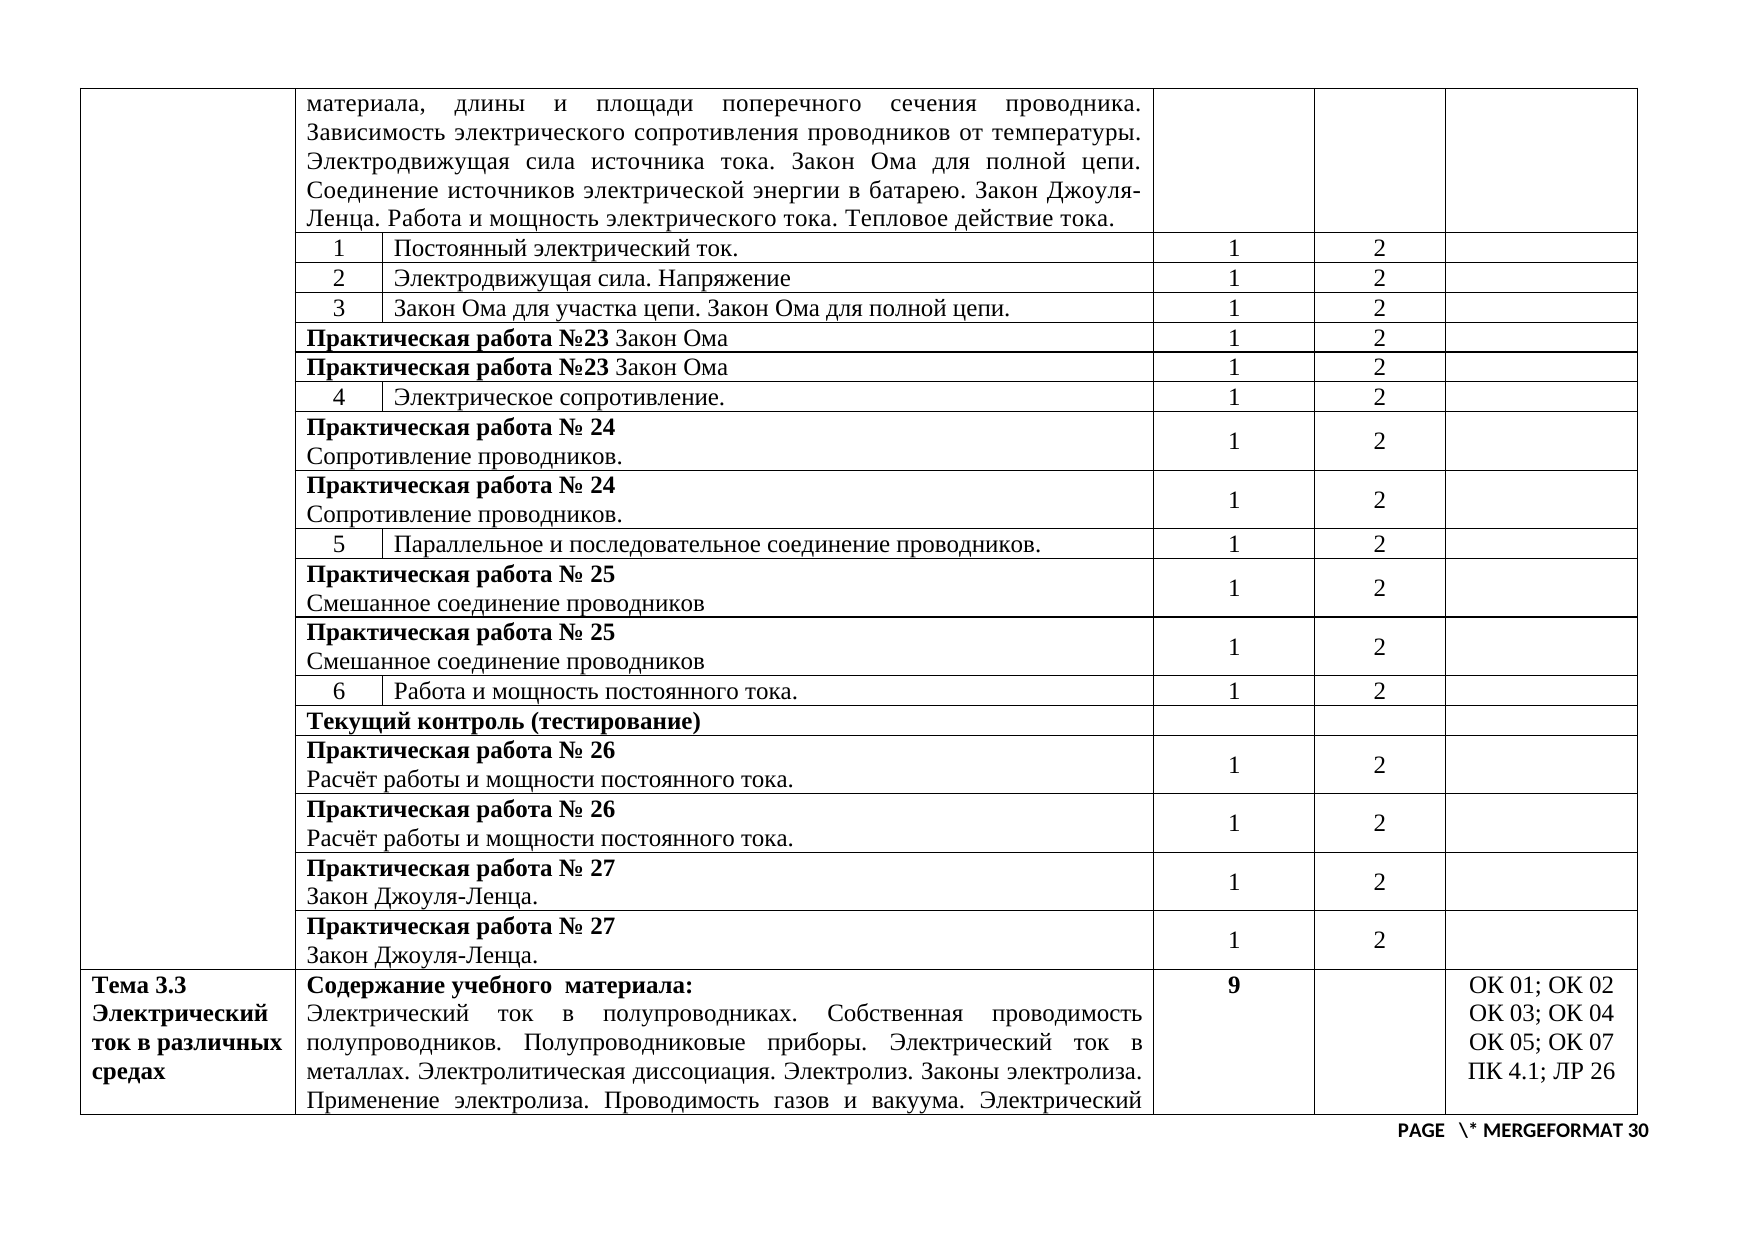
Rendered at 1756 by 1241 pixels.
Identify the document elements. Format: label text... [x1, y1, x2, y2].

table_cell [296, 970, 1153, 1113]
table_cell 2 [1315, 323, 1445, 351]
table_cell Текущий контроль (тестирование) [296, 706, 1153, 734]
table_cell 2 [1315, 529, 1445, 558]
table_cell Практическая работа № 27 Закон Джоуля-Ленца. [296, 853, 1153, 910]
table_cell [1315, 706, 1445, 734]
table_cell 3 [296, 293, 382, 322]
table_cell Закон Ома для участка цепи. Закон Ома для полной цепи. [383, 293, 1153, 322]
table_cell Работа и мощность постоянного тока. [383, 676, 1153, 705]
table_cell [81, 89, 295, 969]
table_cell [1154, 706, 1314, 734]
table_cell 2 [1315, 263, 1445, 292]
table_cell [1446, 89, 1637, 232]
table_cell [1446, 618, 1637, 675]
table_cell Параллельное и последовательное соединение проводников. [383, 529, 1153, 558]
table_cell [1446, 233, 1637, 262]
table_cell [1446, 382, 1637, 411]
table_cell 2 [1315, 676, 1445, 705]
table_cell 1 [1154, 853, 1314, 910]
table_cell Практическая работа № 24 Сопротивление проводников. [296, 471, 1153, 528]
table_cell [81, 970, 295, 1113]
table_cell Практическая работа № 27 Закон Джоуля-Ленца. [296, 911, 1153, 969]
table_cell [1446, 794, 1637, 852]
table_cell 2 [1315, 911, 1445, 969]
table_cell 2 [1315, 853, 1445, 910]
table_cell Практическая работа №23 Закон Ома [296, 353, 1153, 381]
table_cell [1446, 529, 1637, 558]
table_cell 2 [1315, 412, 1445, 469]
table_cell 5 [296, 529, 382, 558]
table_cell 4 [296, 382, 382, 411]
table_cell 1 [1154, 618, 1314, 675]
table_cell 2 [1315, 794, 1445, 852]
table_cell 1 [1154, 529, 1314, 558]
table_cell 2 [1315, 736, 1445, 793]
table_cell 1 [1154, 471, 1314, 528]
table_cell Практическая работа № 25 Смешанное соединение проводников [296, 559, 1153, 616]
table_cell 1 [1154, 676, 1314, 705]
table_cell 2 [1315, 293, 1445, 322]
table_cell [1446, 293, 1637, 322]
table_cell [1446, 676, 1637, 705]
table_cell Практическая работа №23 Закон Ома [296, 323, 1153, 351]
table_cell Электрическое сопротивление. [383, 382, 1153, 411]
table_cell [1446, 323, 1637, 351]
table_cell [296, 89, 1153, 232]
table_cell 2 [1315, 471, 1445, 528]
table_cell Постоянный электрический ток. [383, 233, 1153, 262]
table_cell 2 [296, 263, 382, 292]
table_cell 1 [1154, 559, 1314, 616]
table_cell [1446, 970, 1637, 1113]
table_cell [1315, 970, 1445, 1113]
table_cell 1 [1154, 736, 1314, 793]
table_cell 9 [1154, 970, 1314, 1113]
table_cell 1 [1154, 911, 1314, 969]
table_cell 1 [1154, 233, 1314, 262]
table_cell Практическая работа № 26 Расчёт работы и мощности постоянного тока. [296, 794, 1153, 852]
table_cell [1446, 736, 1637, 793]
table_cell 1 [1154, 412, 1314, 469]
table_cell 1 [1154, 323, 1314, 351]
table_cell [1446, 412, 1637, 469]
table_cell [1446, 559, 1637, 616]
table_cell [1446, 706, 1637, 734]
table_cell [1315, 89, 1445, 232]
table_cell 2 [1315, 382, 1445, 411]
table_cell 1 [1154, 353, 1314, 381]
table_cell 1 [296, 233, 382, 262]
table_cell 1 [1154, 293, 1314, 322]
table_cell Практическая работа № 24 Сопротивление проводников. [296, 412, 1153, 469]
table_cell [1446, 353, 1637, 381]
table_cell Электродвижущая сила. Напряжение [383, 263, 1153, 292]
table_cell 1 [1154, 794, 1314, 852]
table_cell [1446, 911, 1637, 969]
table_cell 2 [1315, 233, 1445, 262]
table_cell 16 [1154, 89, 1314, 232]
table_cell 1 [1154, 263, 1314, 292]
table_cell 2 [1315, 353, 1445, 381]
table_cell [1446, 853, 1637, 910]
table_cell 1 [1154, 382, 1314, 411]
table_cell [1446, 471, 1637, 528]
table_cell 2 [1315, 559, 1445, 616]
table_cell [1446, 263, 1637, 292]
table_cell Практическая работа № 26 Расчёт работы и мощности постоянного тока. [296, 736, 1153, 793]
table_cell Практическая работа № 25 Смешанное соединение проводников [296, 618, 1153, 675]
table_cell 6 [296, 676, 382, 705]
table_cell 2 [1315, 618, 1445, 675]
